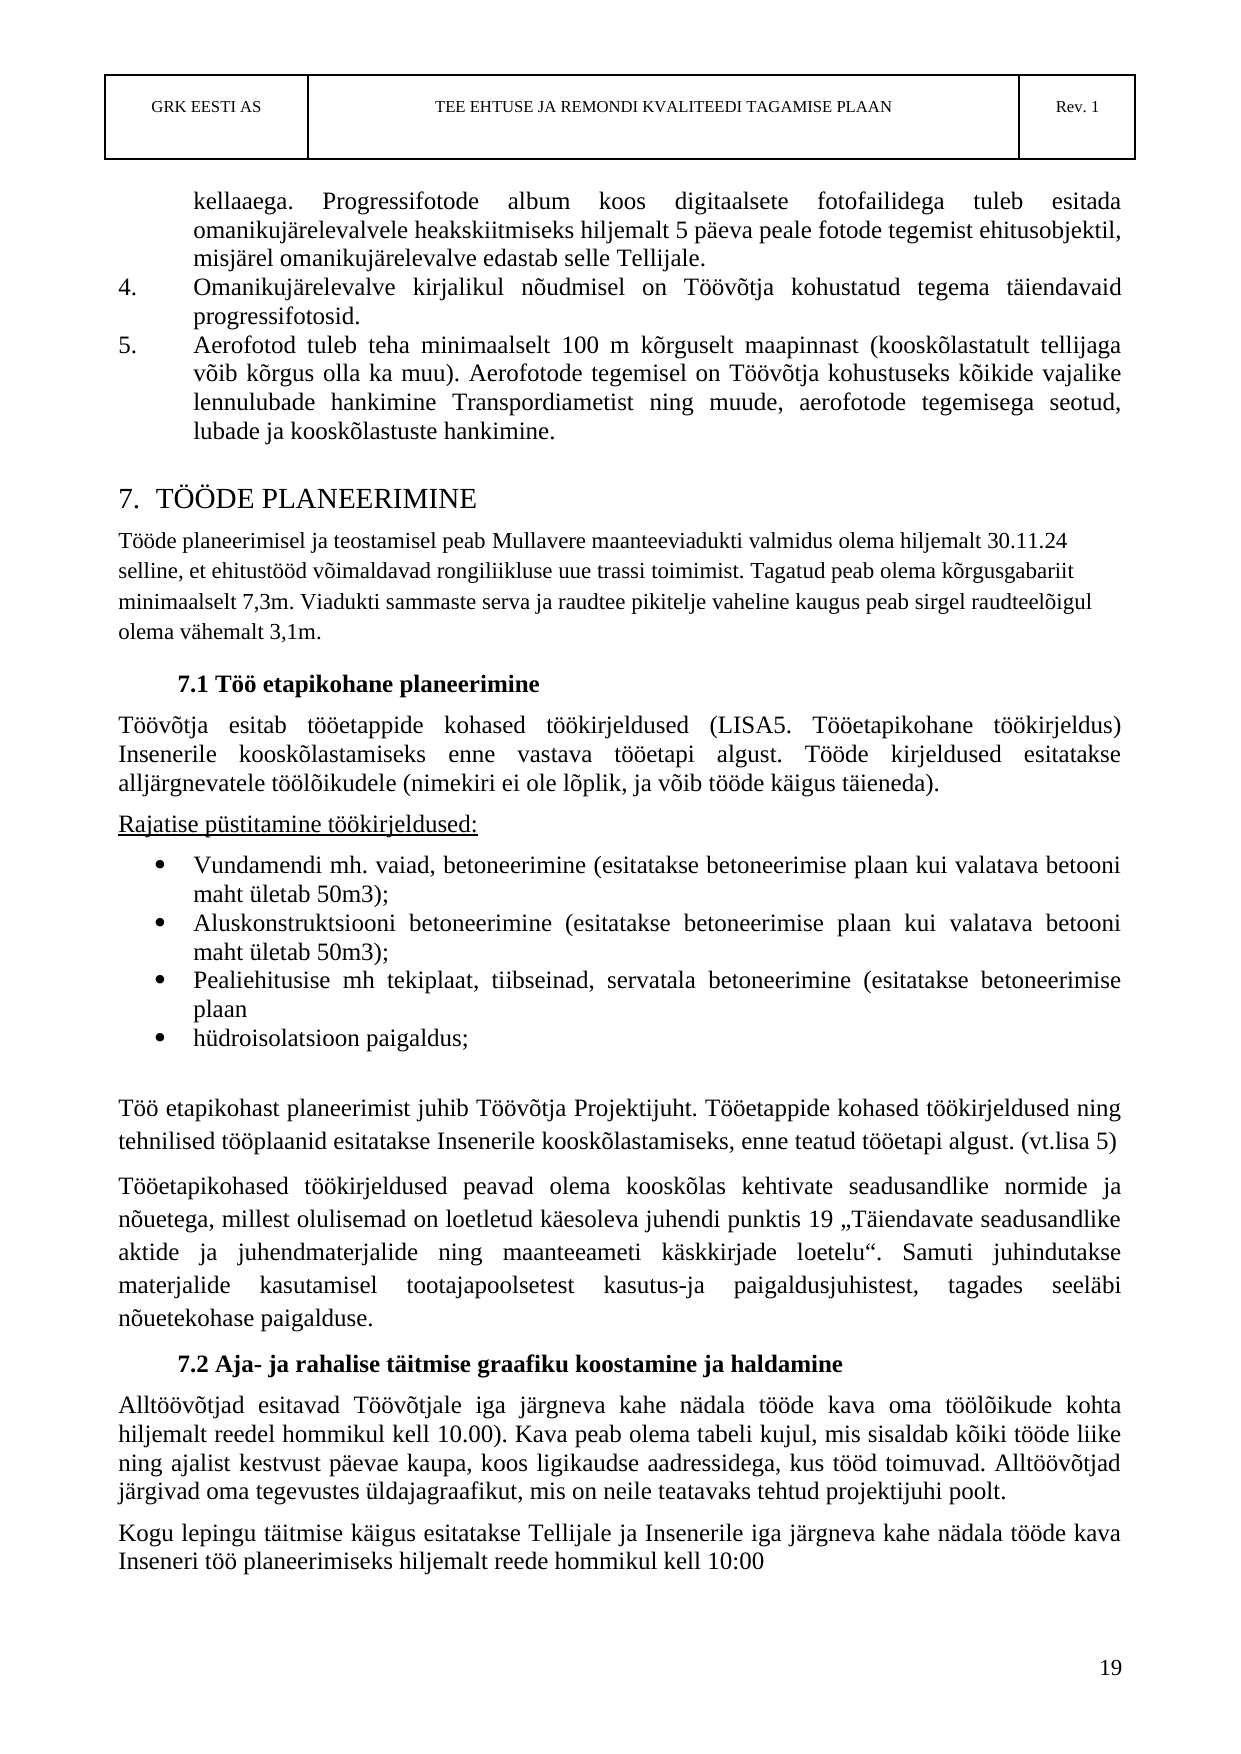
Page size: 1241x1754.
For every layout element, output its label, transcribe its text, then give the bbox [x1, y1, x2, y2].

text Tööetapikohased töökirjeldused peavad olema kooskõlas kehtivate seadusandlike normide ja nõuetega, millest olulisemad on loetletud käesoleva juhendi punktis 19 „Täiendavate seadusandlike aktide ja juhendmaterjalide ning maanteeameti käskkirjade loetelu“. Samuti juhindutakse materjalide kasutamisel tootajapoolsetest kasutus-ja paigaldusjuhistest, tagades seeläbi nõuetekohase paigalduse. [118, 1171, 1122, 1332]
list Vundamendi mh. vaiad, betoneerimine (esitatakse betoneerimise plaan kui valatava betooni maht ületab 50m3); [156, 850, 1122, 908]
text Rajatise püstitamine töökirjeldused: [118, 809, 1122, 838]
list Aluskonstruktsiooni betoneerimine (esitatakse betoneerimise plaan kui valatava betooni maht ületab 50m3); [156, 908, 1122, 965]
text Töö etapikohast planeerimist juhib Töövõtja Projektijuht. Tööetappide kohased töökirjeldused ning tehnilised tööplaanid esitatakse Insenerile kooskõlastamiseks, enne teatud tööetapi algust. (vt.lisa 5) [118, 1093, 1122, 1154]
text Tööde planeerimisel ja teostamisel peab Mullavere maanteeviadukti valmidus olema hiljemalt 30.11.24 selline, et ehitustööd võimaldavad rongiliikluse uue trassi toimimist. Tagatud peab olema kõrgusgabariit minimaalselt 7,3m. Viadukti sammaste serva ja raudtee pikitelje vaheline kaugus peab sirgel raudteelõigul olema vähemalt 3,1m. [118, 527, 1122, 644]
subtitle Aja- ja rahalise täitmise graafiku koostamine ja haldamine [177, 1349, 1122, 1378]
list Omanikujärelevalve kirjalikul nõudmisel on Töövõtja kohustatud tegema täiendavaid progressifotosid. [118, 272, 1122, 330]
text Kogu lepingu täitmise käigus esitatakse Tellijale ja Insenerile iga järgneva kahe nädala tööde kava Inseneri töö planeerimiseks hiljemalt reede hommikul kell 10:00 [118, 1518, 1122, 1575]
list Aerofotod tuleb teha minimaalselt 100 m kõrguselt maapinnast (kooskõlastatult tellijaga võib kõrgus olla ka muu). Aerofotode tegemisel on Töövõtja kohustuseks kõikide vajalike lennulubade hankimine Transpordiametist ning muude, aerofotode tegemisega seotud, lubade ja kooskõlastuste hankimine. [118, 330, 1122, 445]
list hüdroisolatsioon paigaldus; [156, 1023, 1122, 1052]
subtitle TÖÖDE PLANEERIMINE [118, 481, 1122, 515]
subtitle Töö etapikohane planeerimine [177, 669, 1122, 698]
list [118, 186, 1122, 272]
text Töövõtja esitab tööetappide kohased töökirjeldused (LISA5. Tööetapikohane töökirjeldus) Insenerile kooskõlastamiseks enne vastava tööetapi algust. Tööde kirjeldused esitatakse alljärgnevatele töölõikudele (nimekiri ei ole lõplik, ja võib tööde käigus täieneda). [118, 710, 1122, 797]
list Pealiehitusise mh tekiplaat, tiibseinad, servatala betoneerimine (esitatakse betoneerimise plaan [156, 965, 1122, 1023]
text Alltöövõtjad esitavad Töövõtjale iga järgneva kahe nädala tööde kava oma töölõikude kohta hiljemalt reedel hommikul kell 10.00). Kava peab olema tabeli kujul, mis sisaldab kõiki tööde liike ning ajalist kestvust päevae kaupa, koos ligikaudse aadressidega, kus tööd toimuvad. Alltöövõtjad järgivad oma tegevustes üldajagraafikut, mis on neile teatavaks tehtud projektijuhi poolt. [118, 1390, 1122, 1505]
